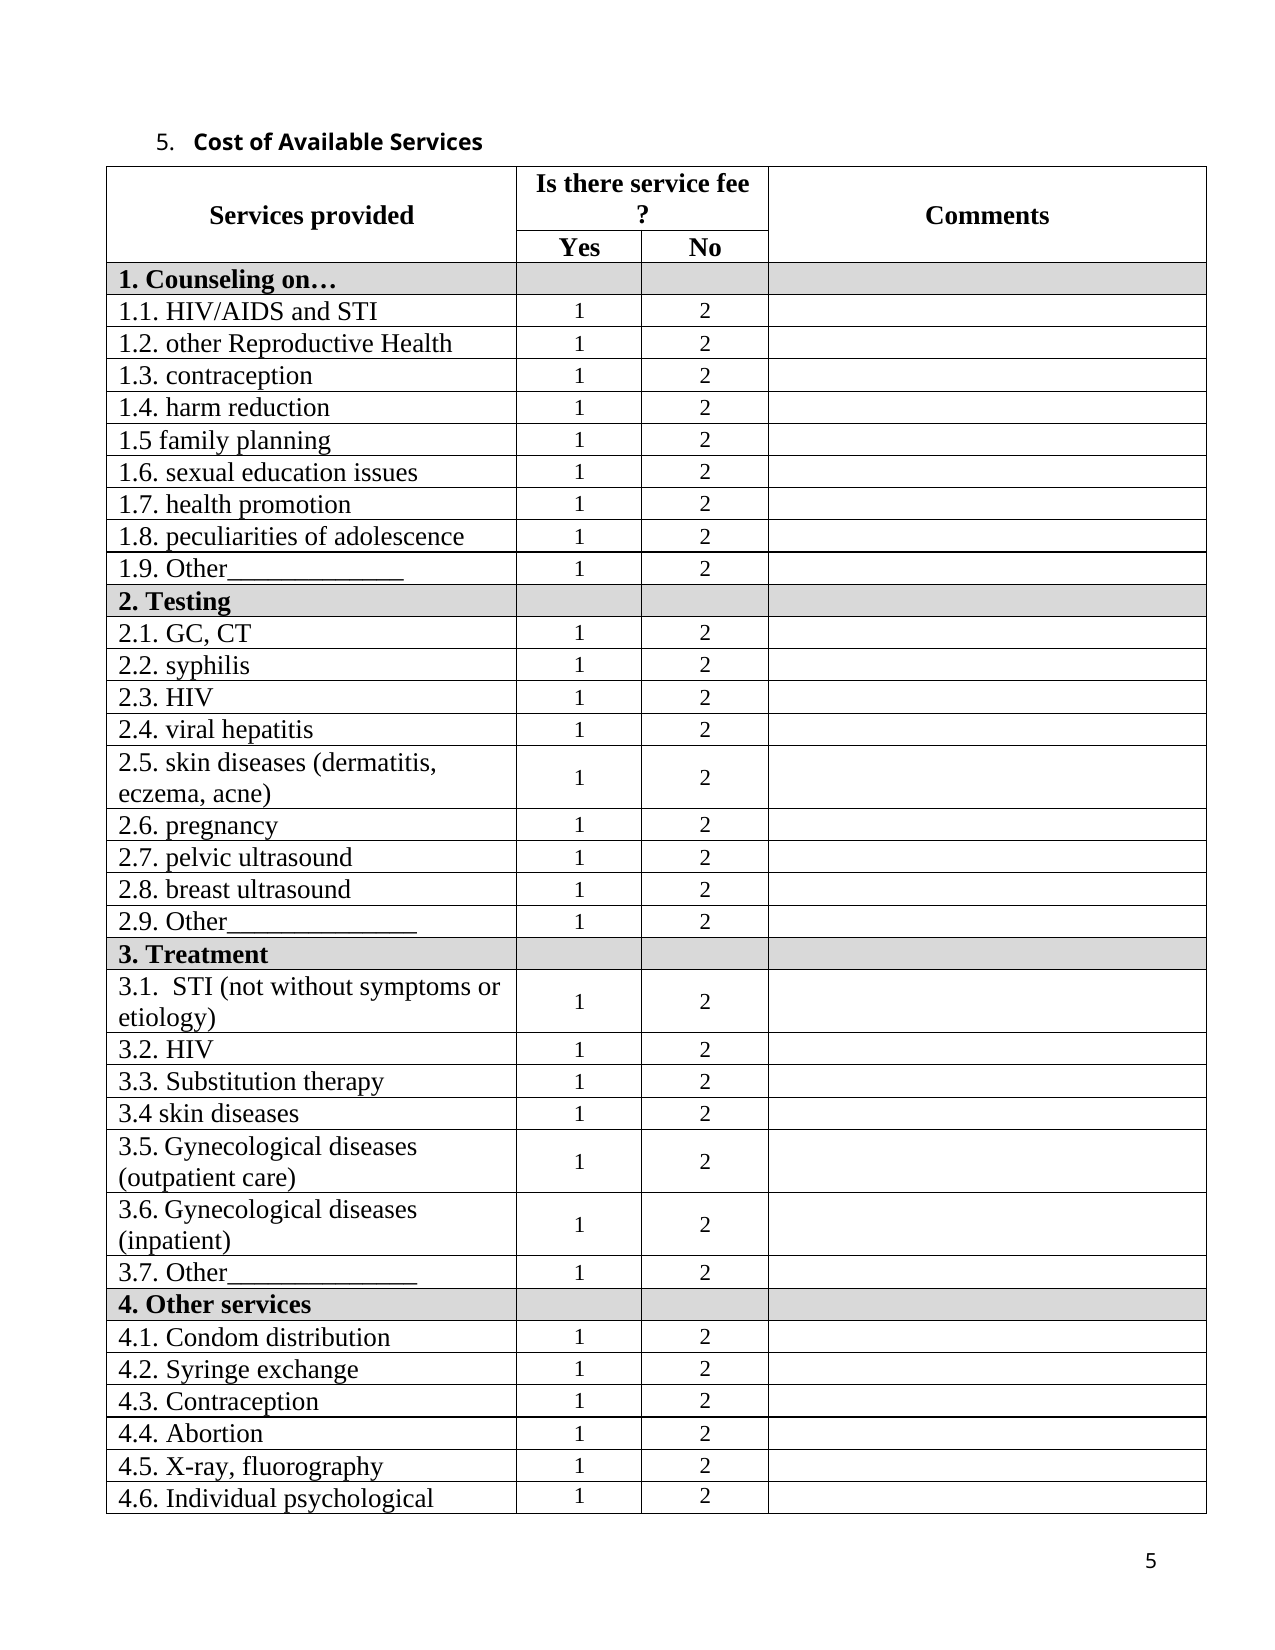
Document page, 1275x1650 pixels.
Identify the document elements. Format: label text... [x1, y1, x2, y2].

table_cell 1 [517, 327, 641, 358]
table_header Is there service fee ? [517, 167, 768, 229]
table_cell 2 [642, 1130, 768, 1192]
table_cell 1 [517, 1385, 641, 1416]
table_cell 2 [642, 1450, 768, 1481]
table_cell 1 [517, 1033, 641, 1064]
table_cell [769, 1450, 1206, 1481]
table_cell [642, 938, 768, 969]
table_cell 2 [642, 649, 768, 680]
table_cell [769, 1033, 1206, 1064]
table_cell 1.9. Other_____________ [107, 553, 516, 584]
table_cell 1 [517, 392, 641, 423]
table_cell 2 [642, 681, 768, 712]
table_cell 2 [642, 553, 768, 584]
table_header Services provided [107, 167, 516, 262]
table_cell 2 [642, 488, 768, 519]
table_cell 1 [517, 1450, 641, 1481]
table_cell 2.2. syphilis [107, 649, 516, 680]
table_cell [769, 456, 1206, 487]
table_cell 4. Other services [107, 1289, 516, 1320]
table_cell 1 [517, 873, 641, 904]
table_cell [769, 263, 1206, 294]
table_cell [769, 1098, 1206, 1129]
table_cell 1 [517, 1321, 641, 1352]
table_cell 1 [517, 649, 641, 680]
table_cell 3.2. HIV [107, 1033, 516, 1064]
table_cell 3.5. Gynecological diseases (outpatient care) [107, 1130, 516, 1192]
table_cell [517, 938, 641, 969]
table_cell 2 [642, 970, 768, 1032]
table_cell 1 [517, 553, 641, 584]
table_cell 2 [642, 746, 768, 808]
table_cell 1 [517, 1256, 641, 1288]
table_cell 1.3. contraception [107, 359, 516, 391]
table_cell 1 [517, 1418, 641, 1448]
table_header Comments [769, 167, 1206, 262]
table_cell 1.8. peculiarities of adolescence [107, 520, 516, 551]
table_cell [769, 906, 1206, 937]
table_cell 2. Testing [107, 585, 516, 616]
table_cell 2 [642, 295, 768, 326]
table_cell 2 [642, 1321, 768, 1352]
table_cell 2 [642, 714, 768, 744]
table_cell 4.5. X-ray, fluorography [107, 1450, 516, 1481]
table_cell 1 [517, 488, 641, 519]
table_cell [769, 1482, 1206, 1513]
table_cell 4.3. Contraception [107, 1385, 516, 1416]
table_cell 1 [517, 1098, 641, 1129]
table_cell 1 [517, 1193, 641, 1255]
table_cell 2 [642, 1065, 768, 1097]
table_cell [769, 1353, 1206, 1384]
table_cell [642, 1289, 768, 1320]
table_cell [769, 714, 1206, 744]
table_cell [769, 1130, 1206, 1192]
table_cell 3.6. Gynecological diseases (inpatient) [107, 1193, 516, 1255]
table_cell [517, 263, 641, 294]
table_cell [769, 1256, 1206, 1288]
table_cell 2 [642, 520, 768, 551]
table_cell 2.3. HIV [107, 681, 516, 712]
table_cell 3.4 skin diseases [107, 1098, 516, 1129]
table_cell 1.6. sexual education issues [107, 456, 516, 487]
table_cell [769, 1418, 1206, 1448]
table_cell 3.1. STI (not without symptoms or etiology) [107, 970, 516, 1032]
table_cell [769, 359, 1206, 391]
table_cell [769, 873, 1206, 904]
table_cell 1 [517, 809, 641, 840]
table_cell 1 [517, 359, 641, 391]
table_cell 2.6. pregnancy [107, 809, 516, 840]
table_cell [769, 488, 1206, 519]
table_cell 2.5. skin diseases (dermatitis, eczema, acne) [107, 746, 516, 808]
table_cell 1 [517, 456, 641, 487]
table_cell 2 [642, 617, 768, 648]
table_cell 2 [642, 841, 768, 872]
table_cell 1.2. other Reproductive Health [107, 327, 516, 358]
table_cell [769, 938, 1206, 969]
table_cell 1 [517, 520, 641, 551]
table_cell 2.8. breast ultrasound [107, 873, 516, 904]
table_cell 1 [517, 1130, 641, 1192]
table_cell [769, 392, 1206, 423]
table_cell 2 [642, 1418, 768, 1448]
table_cell 3.3. Substitution therapy [107, 1065, 516, 1097]
table_cell [769, 553, 1206, 584]
table_cell 2 [642, 1482, 768, 1513]
table_cell 1 [517, 746, 641, 808]
table_cell 3. Treatment [107, 938, 516, 969]
table_cell 2.1. GC, CT [107, 617, 516, 648]
table_cell 2 [642, 809, 768, 840]
table_cell 1 [517, 1353, 641, 1384]
table_cell [517, 585, 641, 616]
table_cell 2.7. pelvic ultrasound [107, 841, 516, 872]
table_cell [769, 649, 1206, 680]
table_cell [769, 520, 1206, 551]
table_cell [769, 327, 1206, 358]
table_cell [769, 585, 1206, 616]
table_cell 1 [517, 906, 641, 937]
table_cell 1 [517, 1065, 641, 1097]
table_cell 2 [642, 1098, 768, 1129]
table_cell No [642, 231, 768, 262]
list Cost of Available Services [156, 125, 1157, 157]
table_cell 2 [642, 1033, 768, 1064]
table_cell 2 [642, 1256, 768, 1288]
table_cell 2 [642, 873, 768, 904]
table_cell 4.1. Condom distribution [107, 1321, 516, 1352]
table_cell 2 [642, 1385, 768, 1416]
table_cell 2 [642, 906, 768, 937]
table_cell [769, 681, 1206, 712]
table_cell 2 [642, 392, 768, 423]
table_cell [769, 970, 1206, 1032]
table_cell 1.4. harm reduction [107, 392, 516, 423]
table_cell [517, 1289, 641, 1320]
table_cell 2 [642, 327, 768, 358]
table_cell 1.5 family planning [107, 424, 516, 455]
table_cell [642, 263, 768, 294]
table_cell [107, 1482, 516, 1513]
table_cell [769, 1321, 1206, 1352]
table_cell [769, 1065, 1206, 1097]
table_cell 1 [517, 970, 641, 1032]
table_cell 1. Counseling on… [107, 263, 516, 294]
table_cell [769, 1385, 1206, 1416]
table_cell 4.4. Abortion [107, 1418, 516, 1448]
table_cell [769, 1289, 1206, 1320]
table_cell 2.9. Other______________ [107, 906, 516, 937]
table_cell 1 [517, 681, 641, 712]
table_cell 1 [517, 841, 641, 872]
table_cell [769, 424, 1206, 455]
table_cell 1 [517, 295, 641, 326]
table_cell 2 [642, 456, 768, 487]
table_cell 1.7. health promotion [107, 488, 516, 519]
table_cell 4.2. Syringe exchange [107, 1353, 516, 1384]
table_cell [769, 746, 1206, 808]
table_cell [642, 585, 768, 616]
table_cell [769, 295, 1206, 326]
table_cell [769, 617, 1206, 648]
table_cell 1.1. HIV/AIDS and STI [107, 295, 516, 326]
table_cell 1 [517, 1482, 641, 1513]
table_cell 2 [642, 424, 768, 455]
table_cell 1 [517, 424, 641, 455]
table_cell 2.4. viral hepatitis [107, 714, 516, 744]
table_cell 1 [517, 617, 641, 648]
table_cell [769, 1193, 1206, 1255]
table_cell [769, 841, 1206, 872]
table_cell 3.7. Other______________ [107, 1256, 516, 1288]
table_cell 2 [642, 359, 768, 391]
table_cell 2 [642, 1353, 768, 1384]
table_cell [769, 809, 1206, 840]
table_cell 1 [517, 714, 641, 744]
table_cell 2 [642, 1193, 768, 1255]
table_cell Yes [517, 231, 641, 262]
